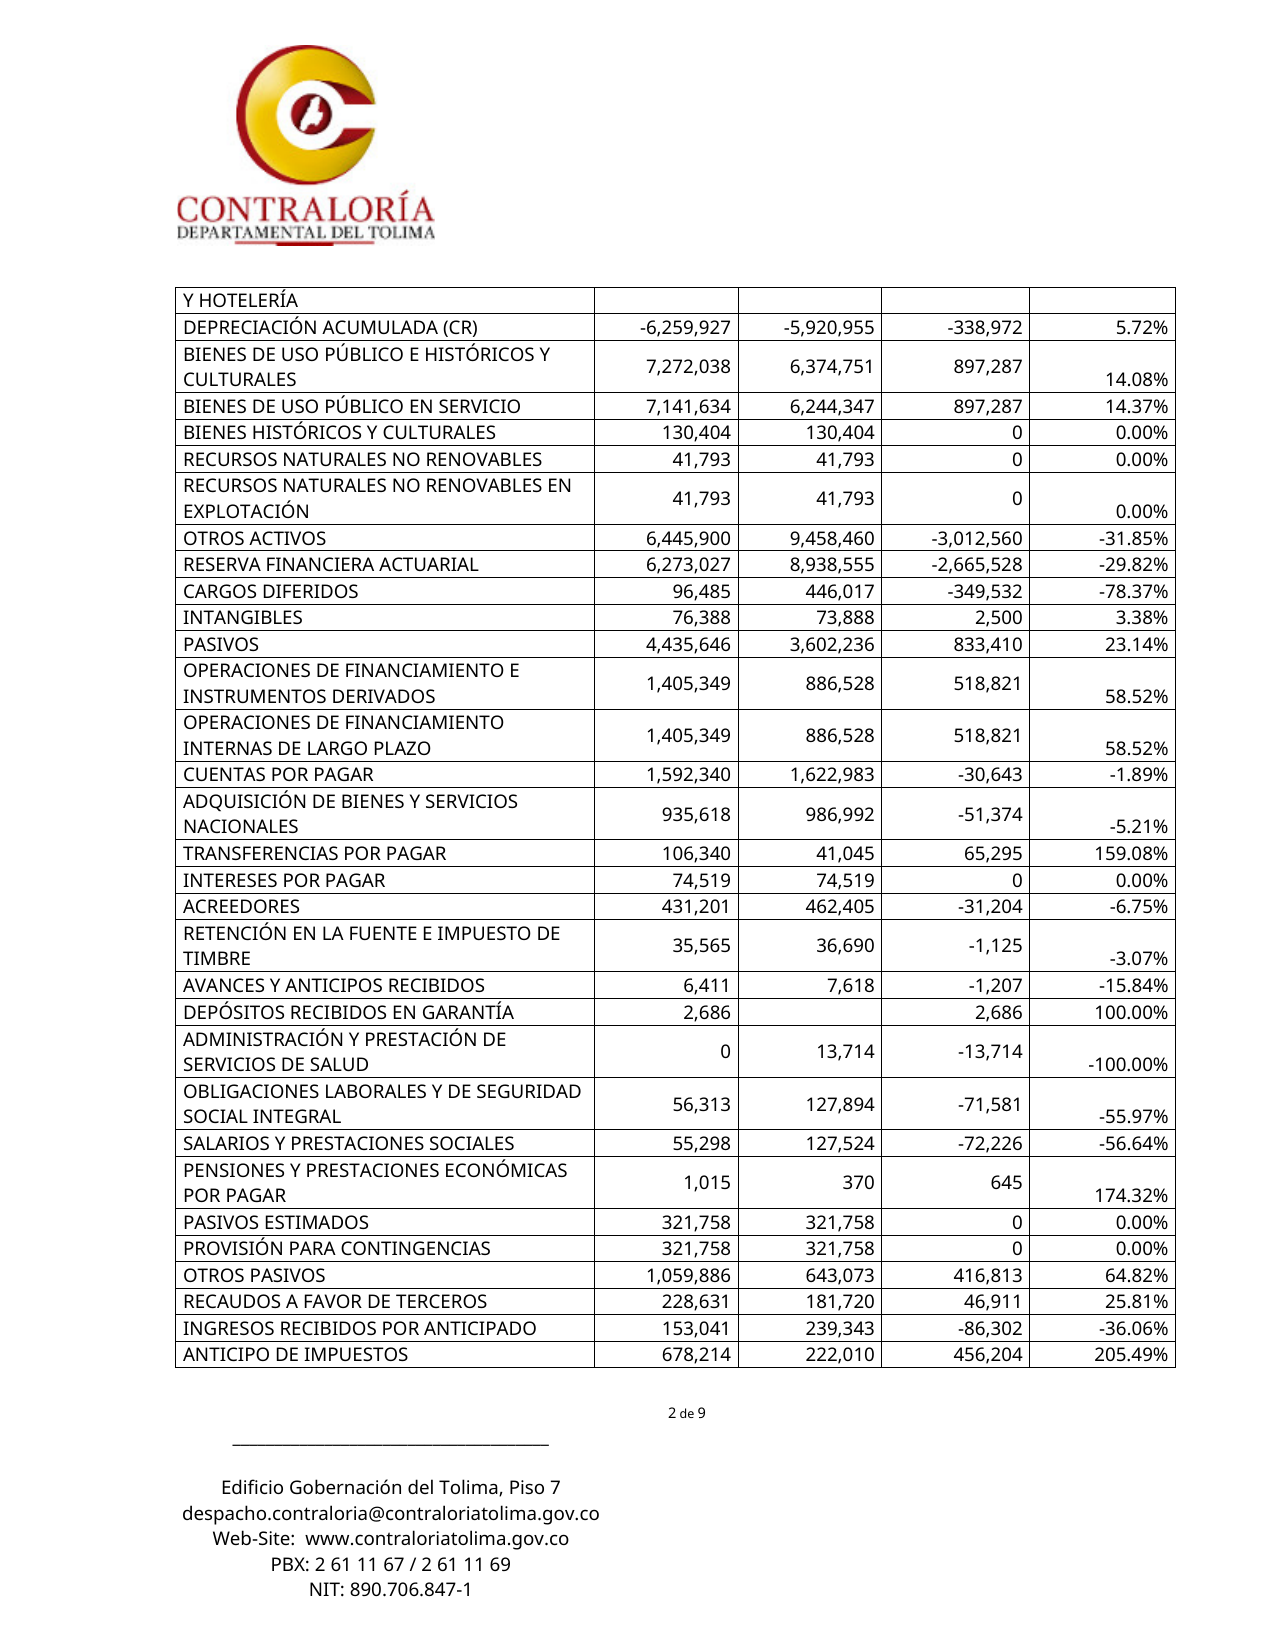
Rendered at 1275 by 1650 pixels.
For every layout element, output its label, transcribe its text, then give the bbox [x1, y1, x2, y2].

table_cell 6,411 [595, 972, 738, 998]
table_cell 74,519 [739, 867, 881, 892]
table_cell 3.38% [1030, 605, 1175, 630]
table_cell -29.82% [1030, 551, 1175, 577]
table_cell 370 [739, 1157, 881, 1208]
table_cell RECURSOS NATURALES NO RENOVABLES EN EXPLOTACIÓN [176, 473, 594, 524]
table_cell 64.82% [1030, 1262, 1175, 1288]
table_cell -100.00% [1030, 1026, 1175, 1077]
table_cell 181,720 [739, 1289, 881, 1314]
table_cell PENSIONES Y PRESTACIONES ECONÓMICAS POR PAGAR [176, 1157, 594, 1208]
table_cell 46,911 [882, 1289, 1029, 1314]
table_cell RESERVA FINANCIERA ACTUARIAL [176, 551, 594, 577]
table_cell 1,405,349 [595, 658, 738, 709]
table_cell 36,690 [739, 920, 881, 971]
picture [177, 45, 435, 246]
table_cell ADMINISTRACIÓN Y PRESTACIÓN DE SERVICIOS DE SALUD [176, 1026, 594, 1077]
table_cell 0 [595, 1026, 738, 1077]
table_cell 4,435,646 [595, 631, 738, 657]
table_cell 23.14% [1030, 631, 1175, 657]
table_cell 0.00% [1030, 1236, 1175, 1261]
table_cell 886,528 [739, 710, 881, 761]
table_cell 14.37% [1030, 393, 1175, 418]
table_cell 74,519 [595, 867, 738, 892]
table_cell 76,388 [595, 605, 738, 630]
table_cell 0 [882, 1236, 1029, 1261]
table_cell OTROS ACTIVOS [176, 525, 594, 550]
table_cell -1.89% [1030, 762, 1175, 787]
table_cell 130,404 [595, 420, 738, 445]
table_cell 41,793 [739, 473, 881, 524]
table_cell -1,207 [882, 972, 1029, 998]
table_cell 0 [882, 1209, 1029, 1234]
table_cell 0.00% [1030, 288, 1175, 313]
table_cell -13,714 [882, 1026, 1029, 1077]
table_cell 446,017 [739, 578, 881, 603]
table_cell 153,041 [595, 1315, 738, 1341]
table_cell -6,259,927 [595, 314, 738, 340]
table_cell 0.00% [1030, 1209, 1175, 1234]
table_cell RECURSOS NATURALES NO RENOVABLES [176, 446, 594, 472]
table_cell -31.85% [1030, 525, 1175, 550]
table_cell 321,758 [595, 1209, 738, 1234]
table_cell 643,073 [739, 1262, 881, 1288]
table_cell 41,793 [595, 473, 738, 524]
table_cell 1,015 [595, 1157, 738, 1208]
table_cell [739, 999, 881, 1025]
table_cell PASIVOS ESTIMADOS [176, 1209, 594, 1234]
table_cell -338,972 [882, 314, 1029, 340]
table_cell 41,045 [739, 840, 881, 866]
table_cell CUENTAS POR PAGAR [176, 762, 594, 787]
table_cell 159.08% [1030, 840, 1175, 866]
table_cell 1,059,886 [595, 1262, 738, 1288]
table_cell 127,524 [739, 1130, 881, 1156]
table_cell -1,125 [882, 920, 1029, 971]
table_cell -31,204 [882, 894, 1029, 919]
table_cell 935,618 [595, 788, 738, 839]
table_cell 0.00% [1030, 446, 1175, 472]
table_cell -3,012,560 [882, 525, 1029, 550]
table_cell 321,758 [739, 1236, 881, 1261]
table_cell 58.52% [1030, 658, 1175, 709]
table_cell INTERESES POR PAGAR [176, 867, 594, 892]
table_cell INTANGIBLES [176, 605, 594, 630]
table_cell BIENES DE USO PÚBLICO EN SERVICIO [176, 393, 594, 418]
table_cell EQUIPOS DE COMEDOR, COCINA, DESPENSA Y HOTELERÍA [176, 288, 594, 313]
table_cell OPERACIONES DE FINANCIAMIENTO E INSTRUMENTOS DERIVADOS [176, 658, 594, 709]
table_cell -3.07% [1030, 920, 1175, 971]
table_cell 6,273,027 [595, 551, 738, 577]
table_cell 228,631 [595, 1289, 738, 1314]
table_cell 886,528 [739, 658, 881, 709]
table_cell -15.84% [1030, 972, 1175, 998]
table_cell 5.72% [1030, 314, 1175, 340]
table_cell 321,758 [739, 1209, 881, 1234]
table_cell TRANSFERENCIAS POR PAGAR [176, 840, 594, 866]
table_cell 65,295 [882, 840, 1029, 866]
table_cell RETENCIÓN EN LA FUENTE E IMPUESTO DE TIMBRE [176, 920, 594, 971]
table_cell 127,894 [739, 1078, 881, 1129]
table_cell -72,226 [882, 1130, 1029, 1156]
table_cell 897,287 [882, 341, 1029, 392]
table_cell 416,813 [882, 1262, 1029, 1288]
table_cell 58.52% [1030, 710, 1175, 761]
table_cell 73,888 [739, 605, 881, 630]
table_cell DEPRECIACIÓN ACUMULADA (CR) [176, 314, 594, 340]
table_cell 645 [882, 1157, 1029, 1208]
table_cell ACREEDORES [176, 894, 594, 919]
table_cell -30,643 [882, 762, 1029, 787]
table_cell 897,287 [882, 393, 1029, 418]
table_cell 239,343 [739, 1315, 881, 1341]
table_cell 27,637 [739, 288, 881, 313]
table_cell 25.81% [1030, 1289, 1175, 1314]
table_cell 14.08% [1030, 341, 1175, 392]
table_cell INGRESOS RECIBIDOS POR ANTICIPADO [176, 1315, 594, 1341]
table_cell 106,340 [595, 840, 738, 866]
table_cell 518,821 [882, 658, 1029, 709]
table_cell 96,485 [595, 578, 738, 603]
table_cell OBLIGACIONES LABORALES Y DE SEGURIDAD SOCIAL INTEGRAL [176, 1078, 594, 1129]
table_cell 6,244,347 [739, 393, 881, 418]
table_cell BIENES DE USO PÚBLICO E HISTÓRICOS Y CULTURALES [176, 341, 594, 392]
table_cell 1,405,349 [595, 710, 738, 761]
table_cell 7,141,634 [595, 393, 738, 418]
table_cell 518,821 [882, 710, 1029, 761]
table_cell 35,565 [595, 920, 738, 971]
table_cell 205.49% [1030, 1342, 1175, 1367]
table_cell -55.97% [1030, 1078, 1175, 1129]
table_cell ANTICIPO DE IMPUESTOS [176, 1342, 594, 1367]
table_cell 0 [882, 420, 1029, 445]
table_cell -5,920,955 [739, 314, 881, 340]
table_cell -36.06% [1030, 1315, 1175, 1341]
table_cell 0.00% [1030, 420, 1175, 445]
table_cell OPERACIONES DE FINANCIAMIENTO INTERNAS DE LARGO PLAZO [176, 710, 594, 761]
table_cell 2,686 [595, 999, 738, 1025]
table_cell -2,665,528 [882, 551, 1029, 577]
table_cell 6,374,751 [739, 341, 881, 392]
table_cell 7,272,038 [595, 341, 738, 392]
table_cell OTROS PASIVOS [176, 1262, 594, 1288]
table_cell CARGOS DIFERIDOS [176, 578, 594, 603]
table_cell -5.21% [1030, 788, 1175, 839]
table_cell 130,404 [739, 420, 881, 445]
table_cell SALARIOS Y PRESTACIONES SOCIALES [176, 1130, 594, 1156]
table_cell 0.00% [1030, 867, 1175, 892]
table_cell PROVISIÓN PARA CONTINGENCIAS [176, 1236, 594, 1261]
table_cell 431,201 [595, 894, 738, 919]
table_cell 833,410 [882, 631, 1029, 657]
table_cell 321,758 [595, 1236, 738, 1261]
table_cell -78.37% [1030, 578, 1175, 603]
table_cell 7,618 [739, 972, 881, 998]
table_cell 0 [882, 446, 1029, 472]
table_cell 100.00% [1030, 999, 1175, 1025]
table_cell 3,602,236 [739, 631, 881, 657]
table_cell 0.00% [1030, 473, 1175, 524]
table_cell 0 [882, 288, 1029, 313]
table_cell 41,793 [595, 446, 738, 472]
table_cell 986,992 [739, 788, 881, 839]
table_cell 174.32% [1030, 1157, 1175, 1208]
table_cell 0 [882, 473, 1029, 524]
table_cell 2,686 [882, 999, 1029, 1025]
table_cell 2,500 [882, 605, 1029, 630]
table_cell -86,302 [882, 1315, 1029, 1341]
table_cell -71,581 [882, 1078, 1029, 1129]
table_cell BIENES HISTÓRICOS Y CULTURALES [176, 420, 594, 445]
table_cell 222,010 [739, 1342, 881, 1367]
table_cell 9,458,460 [739, 525, 881, 550]
table_cell 462,405 [739, 894, 881, 919]
table_cell 1,622,983 [739, 762, 881, 787]
table_cell -6.75% [1030, 894, 1175, 919]
table_cell 6,445,900 [595, 525, 738, 550]
table_cell 13,714 [739, 1026, 881, 1077]
table_cell 1,592,340 [595, 762, 738, 787]
table_cell AVANCES Y ANTICIPOS RECIBIDOS [176, 972, 594, 998]
table_cell 55,298 [595, 1130, 738, 1156]
table_cell 27,637 [595, 288, 738, 313]
table_cell 456,204 [882, 1342, 1029, 1367]
table_cell 41,793 [739, 446, 881, 472]
table_cell 0 [882, 867, 1029, 892]
table_cell 56,313 [595, 1078, 738, 1129]
table_cell PASIVOS [176, 631, 594, 657]
table_cell 678,214 [595, 1342, 738, 1367]
table_cell RECAUDOS A FAVOR DE TERCEROS [176, 1289, 594, 1314]
table_cell 8,938,555 [739, 551, 881, 577]
table_cell -349,532 [882, 578, 1029, 603]
table_cell -51,374 [882, 788, 1029, 839]
table_cell DEPÓSITOS RECIBIDOS EN GARANTÍA [176, 999, 594, 1025]
table_cell -56.64% [1030, 1130, 1175, 1156]
table_cell ADQUISICIÓN DE BIENES Y SERVICIOS NACIONALES [176, 788, 594, 839]
